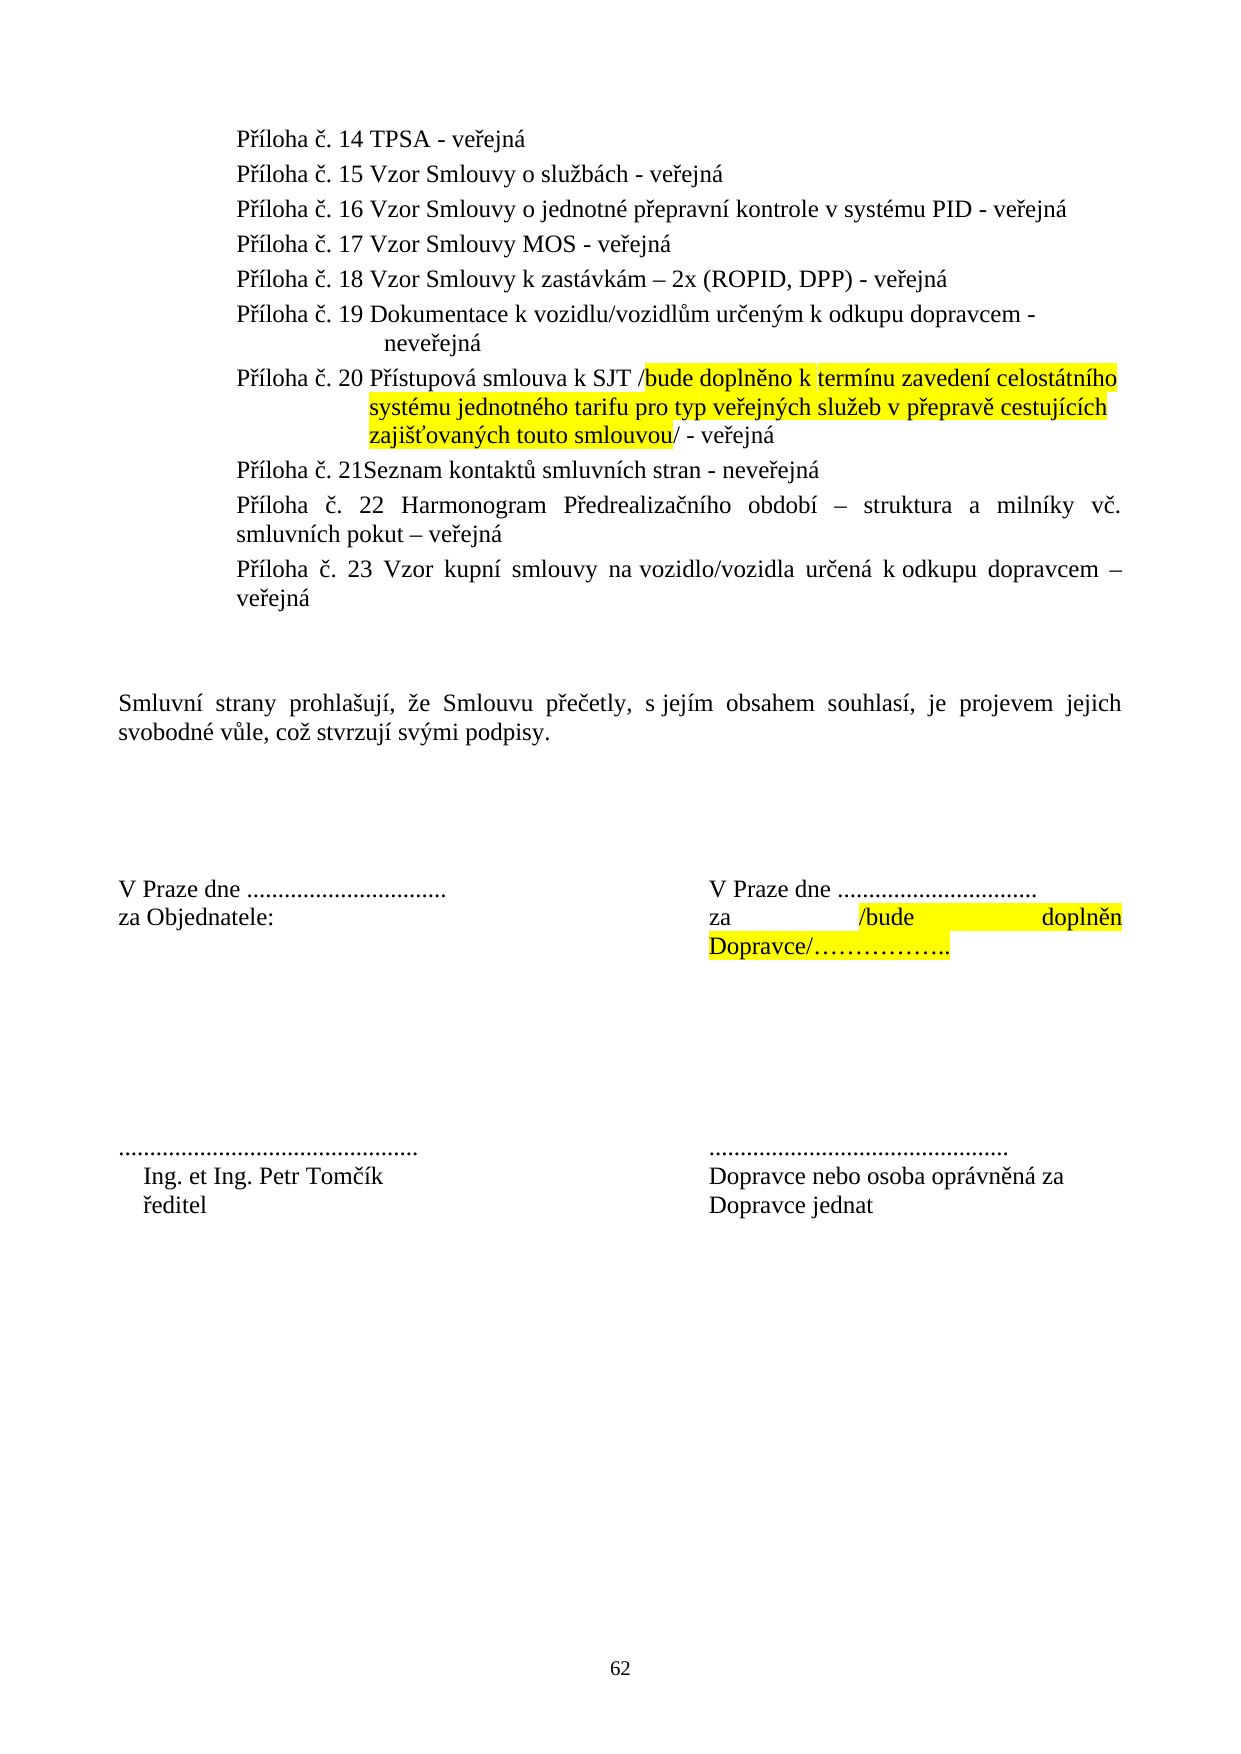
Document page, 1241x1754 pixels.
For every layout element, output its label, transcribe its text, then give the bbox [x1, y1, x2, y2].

list Příloha č. 15 Vzor Smlouvy o službách - veřejná [236, 159, 1122, 188]
text V Praze dne ................................ V Praze dne ................................ [118, 874, 1122, 902]
list Příloha č. 21Seznam kontaktů smluvních stran - neveřejná [236, 455, 1122, 484]
list Příloha č. 16 Vzor Smlouvy o jednotné přepravní kontrole v systému PID - veřejná [236, 194, 1122, 223]
text Ing. et Ing. Petr Tomčík Dopravce nebo osoba oprávněná za [118, 1161, 1122, 1190]
list Příloha č. 22 Harmonogram Předrealizačního období – struktura a milníky vč. smluvních pokut – veřejná [236, 490, 1122, 548]
text ředitel Dopravce jednat [118, 1190, 1122, 1219]
list Příloha č. 23 Vzor kupní smlouvy na vozidlo/vozidla určená k odkupu dopravcem – veřejná [236, 554, 1122, 612]
text ................................................ ................................................ [118, 1132, 1122, 1161]
list Příloha č. 14 TPSA - veřejná [236, 124, 1122, 153]
text za Objednatele: za /bude doplněn Dopravce/…………….. [118, 902, 1122, 960]
list Smluvní strany prohlašují, že Smlouvu přečetly, s jejím obsahem souhlasí, je projevem jejich svobodné vůle, což stvrzují svými podpisy. [118, 688, 1122, 745]
list Příloha č. 19 Dokumentace k vozidlu/vozidlům určeným k odkupu dopravcem - neveřejná [236, 299, 1122, 357]
list Příloha č. 18 Vzor Smlouvy k zastávkám – 2x (ROPID, DPP) - veřejná [236, 264, 1122, 293]
list Příloha č. 20 Přístupová smlouva k SJT /bude doplněno k termínu zavedení celostátního systému jednotného tarifu pro typ veřejných služeb v přepravě cestujících zajišťovaných touto smlouvou/ - veřejná [236, 363, 645, 449]
list Příloha č. 17 Vzor Smlouvy MOS - veřejná [236, 229, 1122, 258]
list Příloha č. 20 Přístupová smlouva k SJT /bude doplněno k termínu zavedení celostátního systému jednotného tarifu pro typ veřejných služeb v přepravě cestujících zajišťovaných touto smlouvou/ - veřejná [673, 363, 1122, 449]
